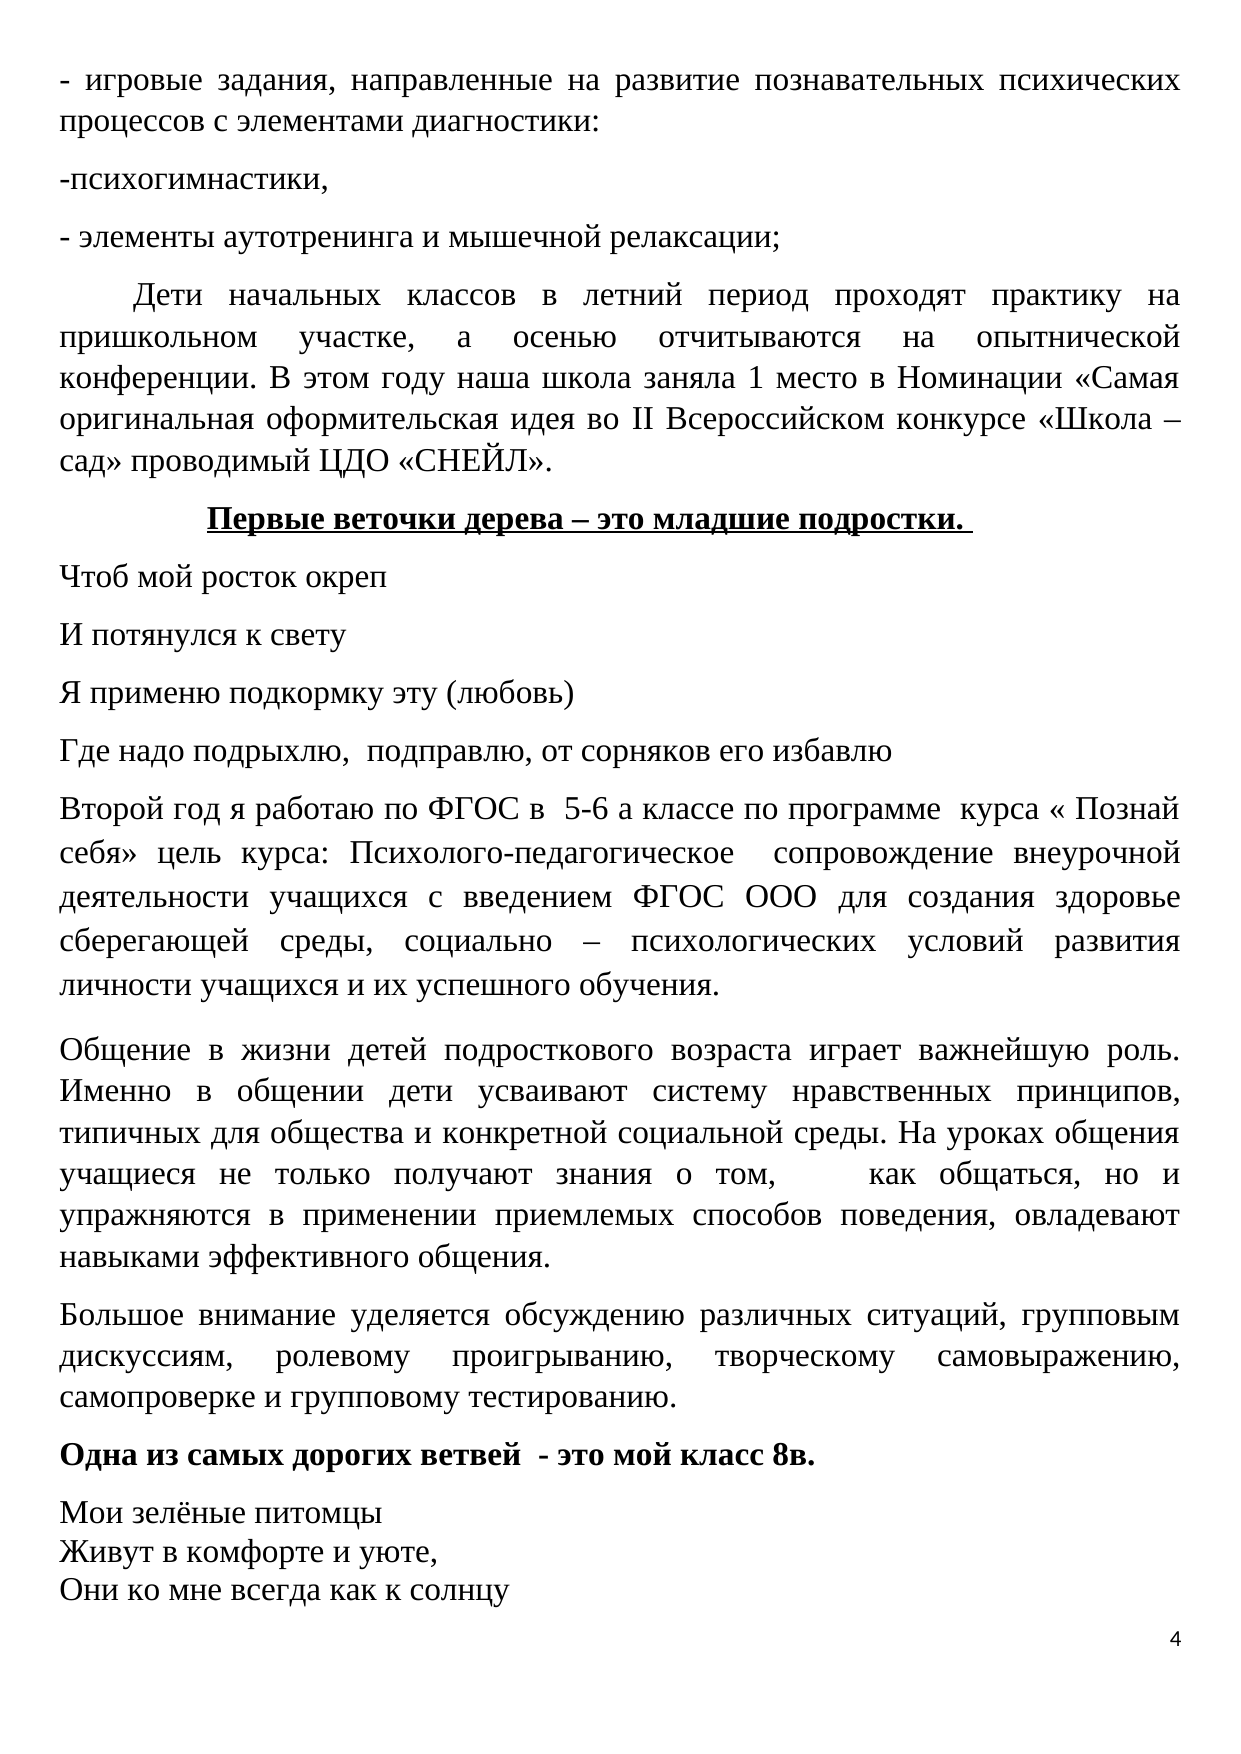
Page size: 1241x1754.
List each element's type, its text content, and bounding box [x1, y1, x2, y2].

text Я применю подкормку эту (любовь) [59, 672, 1181, 710]
text Где надо подрыхлю, подправлю, от сорняков его избавлю [59, 730, 1181, 768]
text Второй год я работаю по ФГОС в 5-6 а классе по программе курса « Познай себя» цель курса: Психолого-педагогическое сопровождение внеурочной деятельности учащихся с введением ФГОС ООО для создания здоровье сберегающей среды, социально – психологических условий развития личности учащихся и их успешного обучения. [59, 788, 1181, 1003]
text Первые веточки дерева – это младшие подростки. [59, 498, 1181, 536]
text Дети начальных классов в летний период проходят практику на пришкольном участке, а осенью отчитываются на опытнической конференции. В этом году наша школа заняла 1 место в Номинации «Самая оригинальная оформительская идея во II Всероссийском конкурсе «Школа – сад» проводимый ЦДО «СНЕЙЛ». [59, 274, 1181, 478]
text - элементы аутотренинга и мышечной релаксации; [59, 216, 1181, 255]
text Большое внимание уделяется обсуждению различных ситуаций, групповым дискуссиям, ролевому проигрыванию, творческому самовыражению, самопроверке и групповому тестированию. [59, 1294, 1181, 1415]
text И потянулся к свету [59, 614, 1181, 652]
text Они ко мне всегда как к солнцу [59, 1569, 1181, 1608]
text Мои зелёные питомцы Живут в комфорте и уюте, [59, 1493, 1181, 1569]
text - игровые задания, направленные на развитие познавательных психических процессов с элементами диагностики: [59, 59, 1181, 139]
text -психогимнастики, [59, 158, 1181, 197]
text Одна из самых дорогих ветвей - это мой класс 8в. [59, 1435, 1181, 1473]
text Чтоб мой росток окреп [59, 556, 1181, 594]
text Общение в жизни детей подросткового возраста играет важнейшую роль. Именно в общении дети усваивают систему нравственных принципов, типичных для общества и конкретной социальной среды. На уроках общения учащиеся не только получают знания о том, как общаться, но и упражняются в применении приемлемых способов поведения, овладевают навыками эффективного общения. [59, 1029, 1181, 1274]
